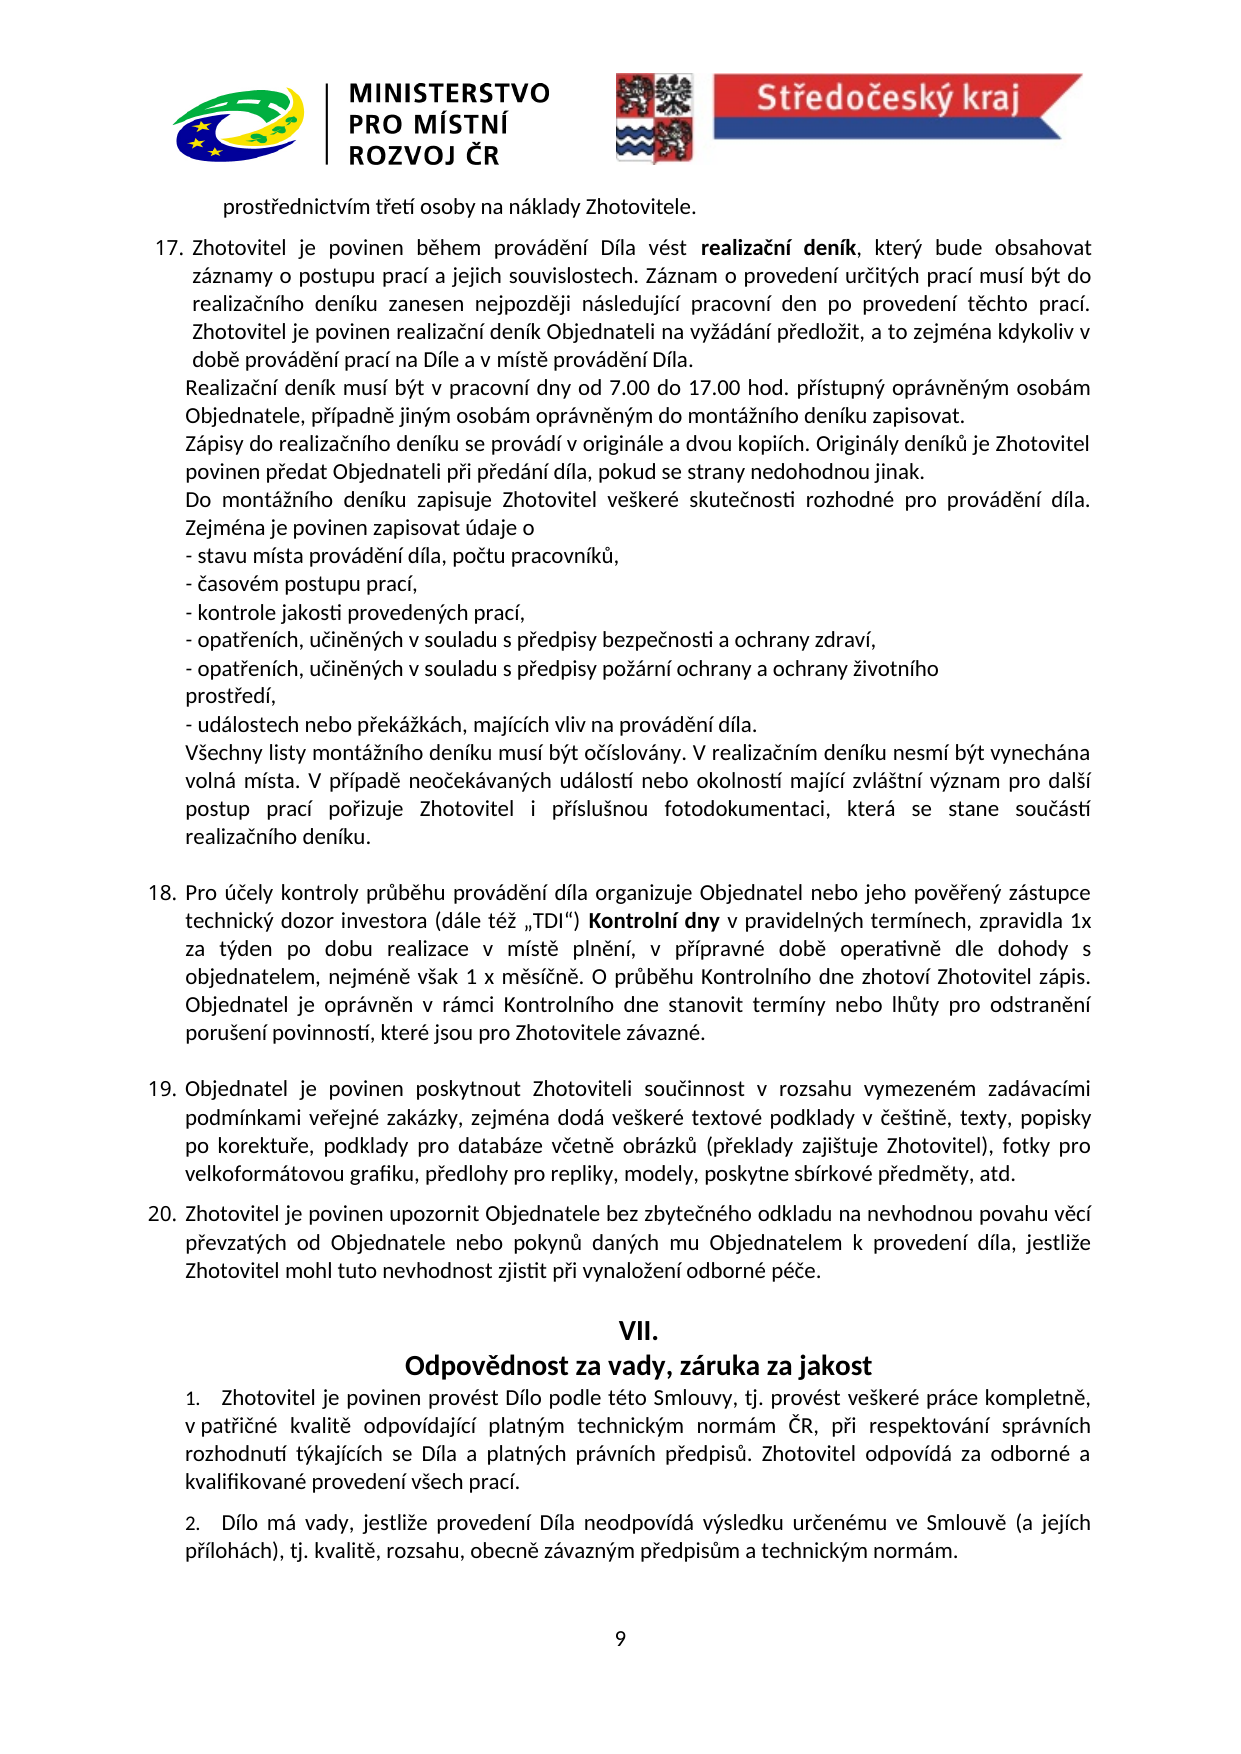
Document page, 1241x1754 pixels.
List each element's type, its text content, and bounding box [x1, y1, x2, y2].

subtitle Dílo má vady, jestliže provedení Díla neodpovídá výsledku určenému ve Smlouvě (a jejích přílohách), tj. kvalitě, rozsahu, obecně závazným předpisům a technickým normám. [185, 1508, 1093, 1564]
text - stavu místa provádění díla, počtu pracovníků, [185, 542, 1093, 569]
subtitle Odpovědnost za vady, záruka za jakost [185, 1347, 1093, 1383]
subtitle Zhotovitel je povinen upozornit Objednatele bez zbytečného odkladu na nevhodnou povahu věcí převzatých od Objednatele nebo pokynů daných mu Objednatelem k provedení díla, jestliže Zhotovitel mohl tuto nevhodnost zjistit při vynaložení odborné péče. [148, 1199, 1093, 1284]
text Všechny listy montážního deníku musí být očíslovány. V realizačním deníku nesmí být vynechána volná místa. V případě neočekávaných událostí nebo okolností mající zvláštní význam pro další postup prací pořizuje Zhotovitel i příslušnou fotodokumentaci, která se stane součástí realizačního deníku. [185, 738, 1093, 850]
text Realizační deník musí být v pracovní dny od 7.00 do 17.00 hod. přístupný oprávněným osobám Objednatele, případně jiným osobám oprávněným do montážního deníku zapisovat. [185, 373, 1093, 429]
subtitle VII. [185, 1312, 1093, 1347]
text - kontrole jakosti provedených prací, [185, 598, 1093, 626]
text prostředí, [185, 682, 1093, 710]
picture [172, 83, 549, 165]
text - událostech nebo překážkách, majících vliv na provádění díla. [185, 710, 1093, 738]
text Do montážního deníku zapisuje Zhotovitel veškeré skutečnosti rozhodné pro provádění díla. Zejména je povinen zapisovat údaje o [185, 486, 1093, 542]
subtitle Pro účely kontroly průběhu provádění díla organizuje Objednatel nebo jeho pověřený zástupce technický dozor investora (dále též „TDI“) Kontrolní dny v pravidelných termínech, zpravidla 1x za týden po dobu realizace v místě plnění, v přípravné době operativně dle dohody s objednatelem, nejméně však 1 x měsíčně. O průběhu Kontrolního dne zhotoví Zhotovitel zápis. Objednatel je oprávněn v rámci Kontrolního dne stanovit termíny nebo lhůty pro odstranění porušení povinností, které jsou pro Zhotovitele závazné. [148, 878, 1093, 1046]
text - opatřeních, učiněných v souladu s předpisy bezpečnosti a ochrany zdraví, [185, 626, 1093, 654]
subtitle Zhotovitel je povinen během provádění Díla vést realizační deník, který bude obsahovat záznamy o postupu prací a jejich souvislostech. Záznam o provedení určitých prací musí být do realizačního deníku zanesen nejpozději následující pracovní den po provedení těchto prací. Zhotovitel je povinen realizační deník Objednateli na vyžádání předložit, a to zejména kdykoliv v době provádění prací na Díle a v místě provádění Díla. [154, 233, 1093, 373]
picture [616, 73, 1084, 165]
text - časovém postupu prací, [185, 569, 1093, 598]
text Zápisy do realizačního deníku se provádí v originále a dvou kopiích. Originály deníků je Zhotovitel povinen předat Objednateli při předání díla, pokud se strany nedohodnou jinak. [185, 429, 1093, 486]
text - opatřeních, učiněných v souladu s předpisy požární ochrany a ochrany životního [185, 654, 1093, 682]
subtitle Zhotovitel je povinen provést Dílo podle této Smlouvy, tj. provést veškeré práce kompletně, v patřičné kvalitě odpovídající platným technickým normám ČR, při respektování správních rozhodnutí týkajících se Díla a platných právních předpisů. Zhotovitel odpovídá za odborné a kvalifikované provedení všech prací. [185, 1383, 1093, 1495]
subtitle Objednatel je povinen poskytnout Zhotoviteli součinnost v rozsahu vymezeném zadávacími podmínkami veřejné zakázky, zejména dodá veškeré textové podklady v češtině, texty, popisky po korektuře, podklady pro databáze včetně obrázků (překlady zajištuje Zhotovitel), fotky pro velkoformátovou grafiku, předlohy pro repliky, modely, poskytne sbírkové předměty, atd. [148, 1074, 1093, 1187]
